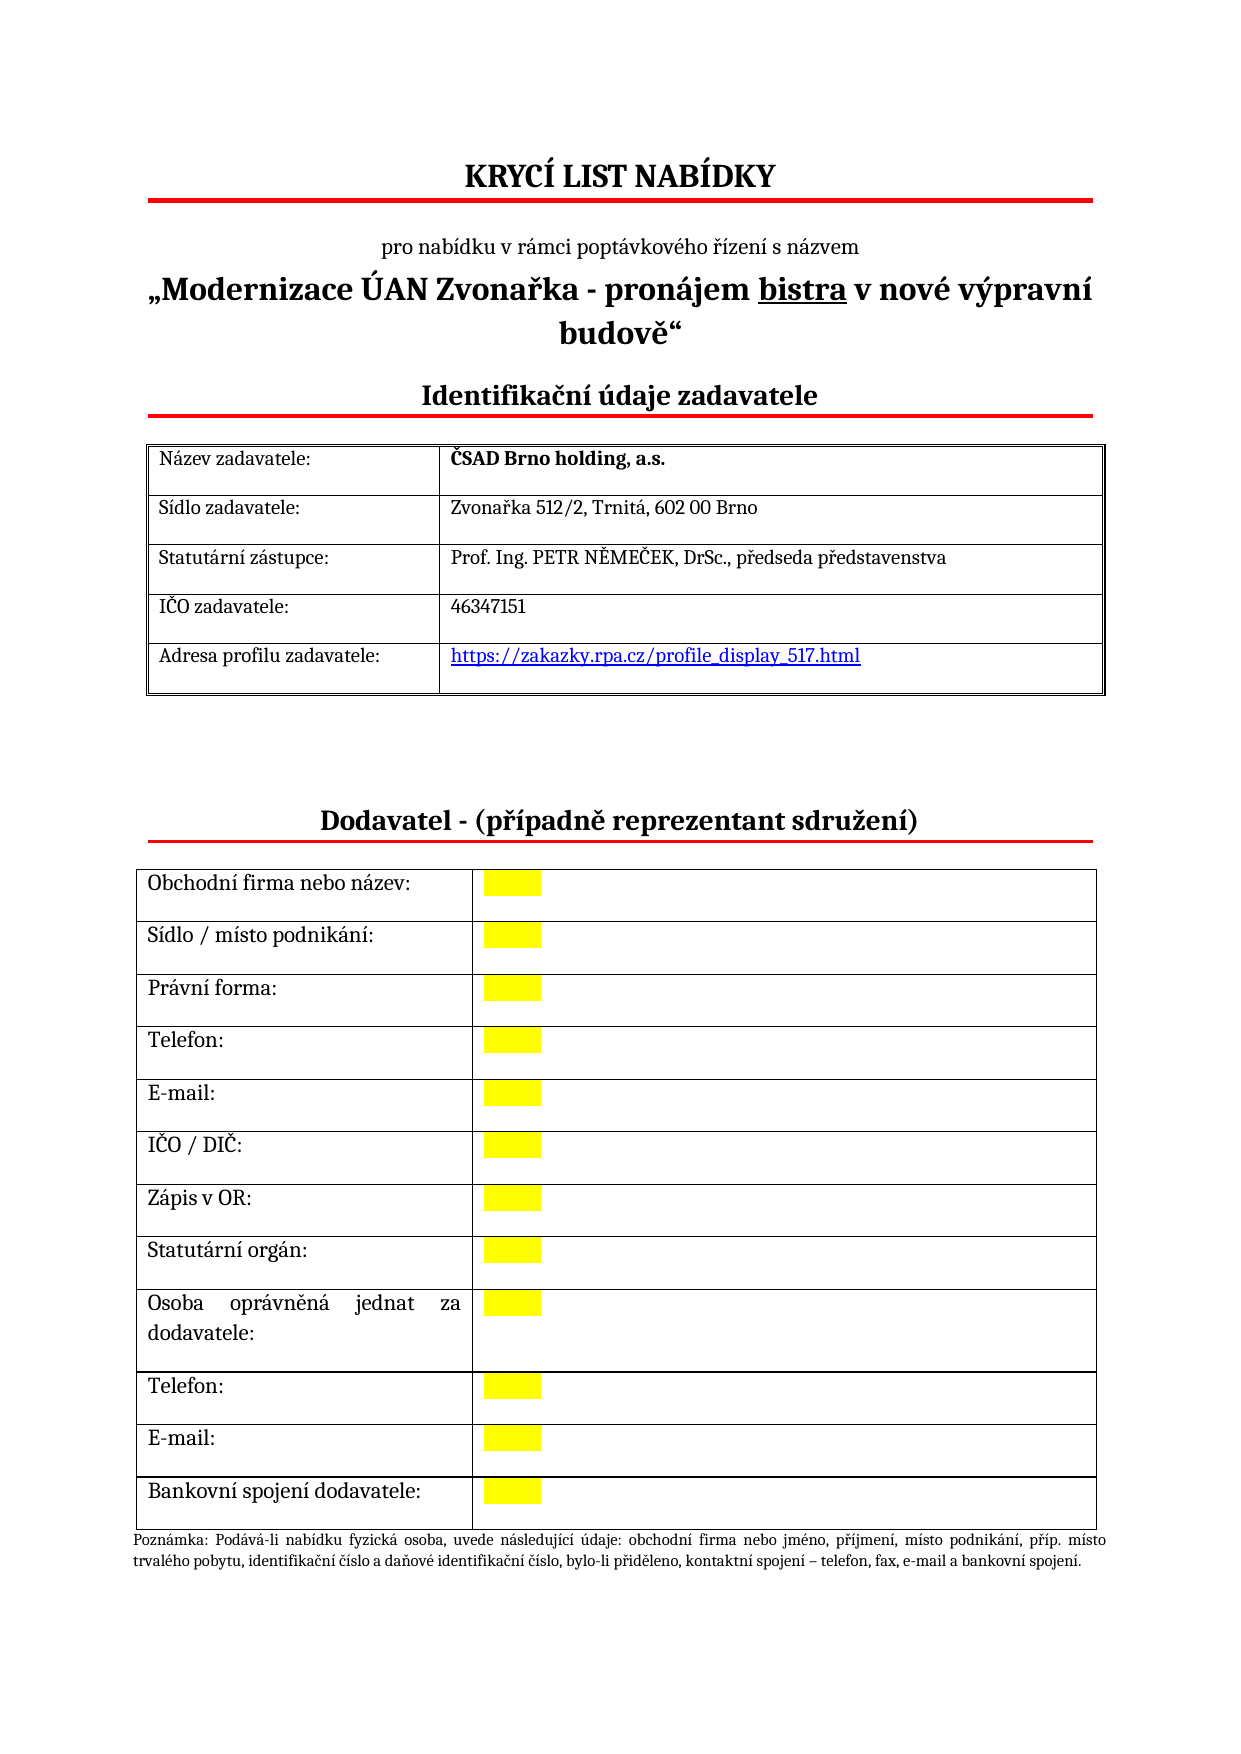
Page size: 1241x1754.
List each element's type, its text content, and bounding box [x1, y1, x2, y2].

table_cell [473, 1373, 1096, 1424]
table_cell Zvonařka 512/2, Trnitá, 602 00 Brno [440, 496, 1102, 544]
table_cell IČO / DIČ: [137, 1132, 472, 1184]
table_cell [473, 922, 1096, 974]
table_header Název zadavatele: [149, 447, 439, 495]
table_cell [473, 1027, 1096, 1079]
table_cell [473, 975, 1096, 1026]
table_cell Statutární zástupce: [149, 545, 439, 594]
table_header ČSAD Brno holding, a.s. [440, 447, 1102, 495]
table_cell Adresa profilu zadavatele: [149, 644, 439, 693]
table_cell [473, 1237, 1096, 1289]
table_cell Prof. Ing. PETR NĚMEČEK, DrSc., předseda představenstva [440, 545, 1102, 594]
table_header [473, 870, 1096, 921]
table_cell [473, 1478, 1096, 1529]
table_cell Statutární orgán: [137, 1237, 472, 1289]
table_cell Zápis v OR: [137, 1185, 472, 1236]
table_cell IČO zadavatele: [149, 595, 439, 643]
table_cell https://zakazky.rpa.cz/profile_display_517.html [440, 644, 1102, 693]
table_header Obchodní firma nebo název: [137, 870, 472, 921]
text Identifikační údaje zadavatele [148, 379, 1093, 414]
table_cell Telefon: [137, 1027, 472, 1079]
table_cell Sídlo / místo podnikání: [137, 922, 472, 974]
text „Modernizace ÚAN Zvonařka - pronájem bistra v nové výpravní budově“ [148, 270, 1093, 352]
table_cell [473, 1425, 1096, 1476]
table_cell Právní forma: [137, 975, 472, 1026]
table_cell Telefon: [137, 1373, 472, 1424]
table_cell Sídlo zadavatele: [149, 496, 439, 544]
text pro nabídku v rámci poptávkového řízení s názvem [148, 233, 1093, 260]
table_cell 46347151 [440, 595, 1102, 643]
table_cell Osoba oprávněná jednat za dodavatele: [137, 1290, 472, 1371]
text Dodavatel - (případně reprezentant sdružení) [148, 804, 1093, 840]
table_cell [473, 1290, 1096, 1371]
table_cell [473, 1080, 1096, 1131]
table_cell Bankovní spojení dodavatele: [137, 1478, 472, 1529]
text Poznámka: Podává-li nabídku fyzická osoba, uvede následující údaje: obchodní firma nebo jméno, příjmení, místo podnikání, příp. místo trvalého pobytu, identifikační číslo a daňové identifikační číslo, bylo-li přiděleno, kontaktní spojení – telefon, fax, e-mail a bankovní spojení. [133, 1530, 1107, 1571]
text KRYCÍ LIST NABÍDKY [148, 158, 1093, 198]
table_cell E-mail: [137, 1080, 472, 1131]
table_cell [473, 1132, 1096, 1184]
table_cell [473, 1185, 1096, 1236]
table_cell E-mail: [137, 1425, 472, 1476]
